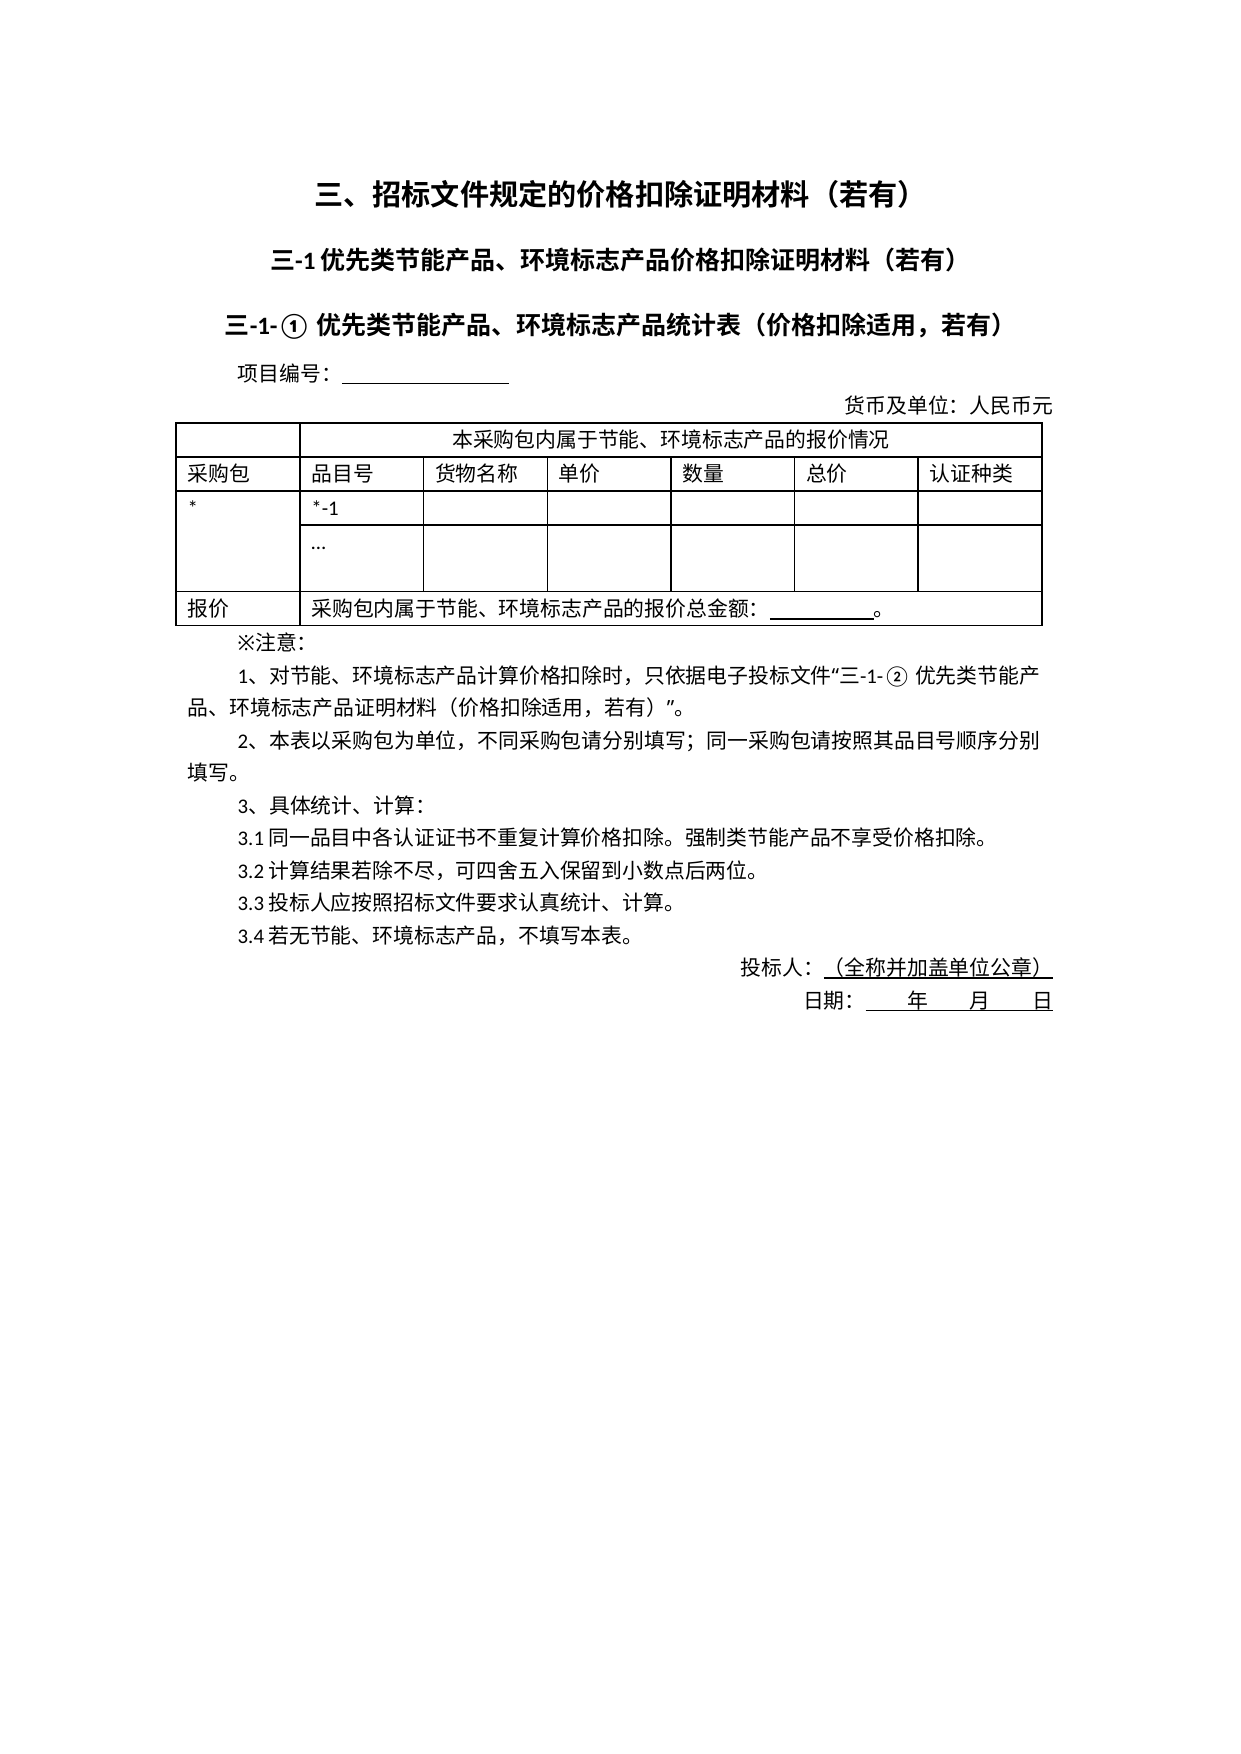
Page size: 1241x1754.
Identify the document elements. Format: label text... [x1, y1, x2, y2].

text 1、对节能、环境标志产品计算价格扣除时，只依据电子投标文件“三-1-②优先类节能产品、环境标志产品证明材料（价格扣除适用，若有）”。 [187, 659, 1053, 724]
table_cell [795, 492, 917, 524]
table_cell [548, 526, 670, 591]
table_cell [919, 526, 1041, 591]
table_cell [424, 492, 547, 524]
text 三-1-①优先类节能产品、环境标志产品统计表（价格扣除适用，若有） [187, 292, 1053, 357]
text 投标人：（全称并加盖单位公章） [187, 951, 1053, 984]
table_header [177, 424, 299, 456]
table_cell 品目号 [301, 458, 423, 490]
text 货币及单位：人民币元 [187, 389, 1053, 422]
text ※注意： [187, 626, 1053, 659]
text 项目编号： [187, 357, 1053, 389]
table_cell [424, 526, 547, 591]
text 3.4若无节能、环境标志产品，不填写本表。 [187, 919, 1053, 951]
table_cell 采购包内属于节能、环境标志产品的报价总金额： 。 [301, 592, 1041, 625]
text 3.2计算结果若除不尽，可四舍五入保留到小数点后两位。 [187, 854, 1053, 886]
table_cell … [301, 526, 423, 591]
table_cell [672, 526, 794, 591]
text 3.3投标人应按照招标文件要求认真统计、计算。 [187, 886, 1053, 919]
table_cell [672, 492, 794, 524]
table_header 本采购包内属于节能、环境标志产品的报价情况 [301, 424, 1041, 456]
table_cell 采购包 [177, 458, 299, 490]
table_cell 认证种类 [919, 458, 1041, 490]
text 三、招标文件规定的价格扣除证明材料（若有） [187, 162, 1053, 227]
text 2、本表以采购包为单位，不同采购包请分别填写；同一采购包请按照其品目号顺序分别填写。 [187, 724, 1053, 789]
table_cell * [177, 492, 299, 591]
table_cell *-1 [301, 492, 423, 524]
table_cell 单价 [548, 458, 670, 490]
table_cell 数量 [672, 458, 794, 490]
table_cell 报价 [177, 592, 299, 625]
table_cell 总价 [795, 458, 917, 490]
text 日期： 年 月 日 [187, 984, 1053, 1016]
text 3、具体统计、计算： [187, 789, 1053, 821]
text 3.1同一品目中各认证证书不重复计算价格扣除。强制类节能产品不享受价格扣除。 [187, 821, 1053, 854]
table_cell [548, 492, 670, 524]
text 三-1优先类节能产品、环境标志产品价格扣除证明材料（若有） [187, 227, 1053, 292]
table_cell [919, 492, 1041, 524]
table_cell 货物名称 [424, 458, 547, 490]
table_cell [795, 526, 917, 591]
